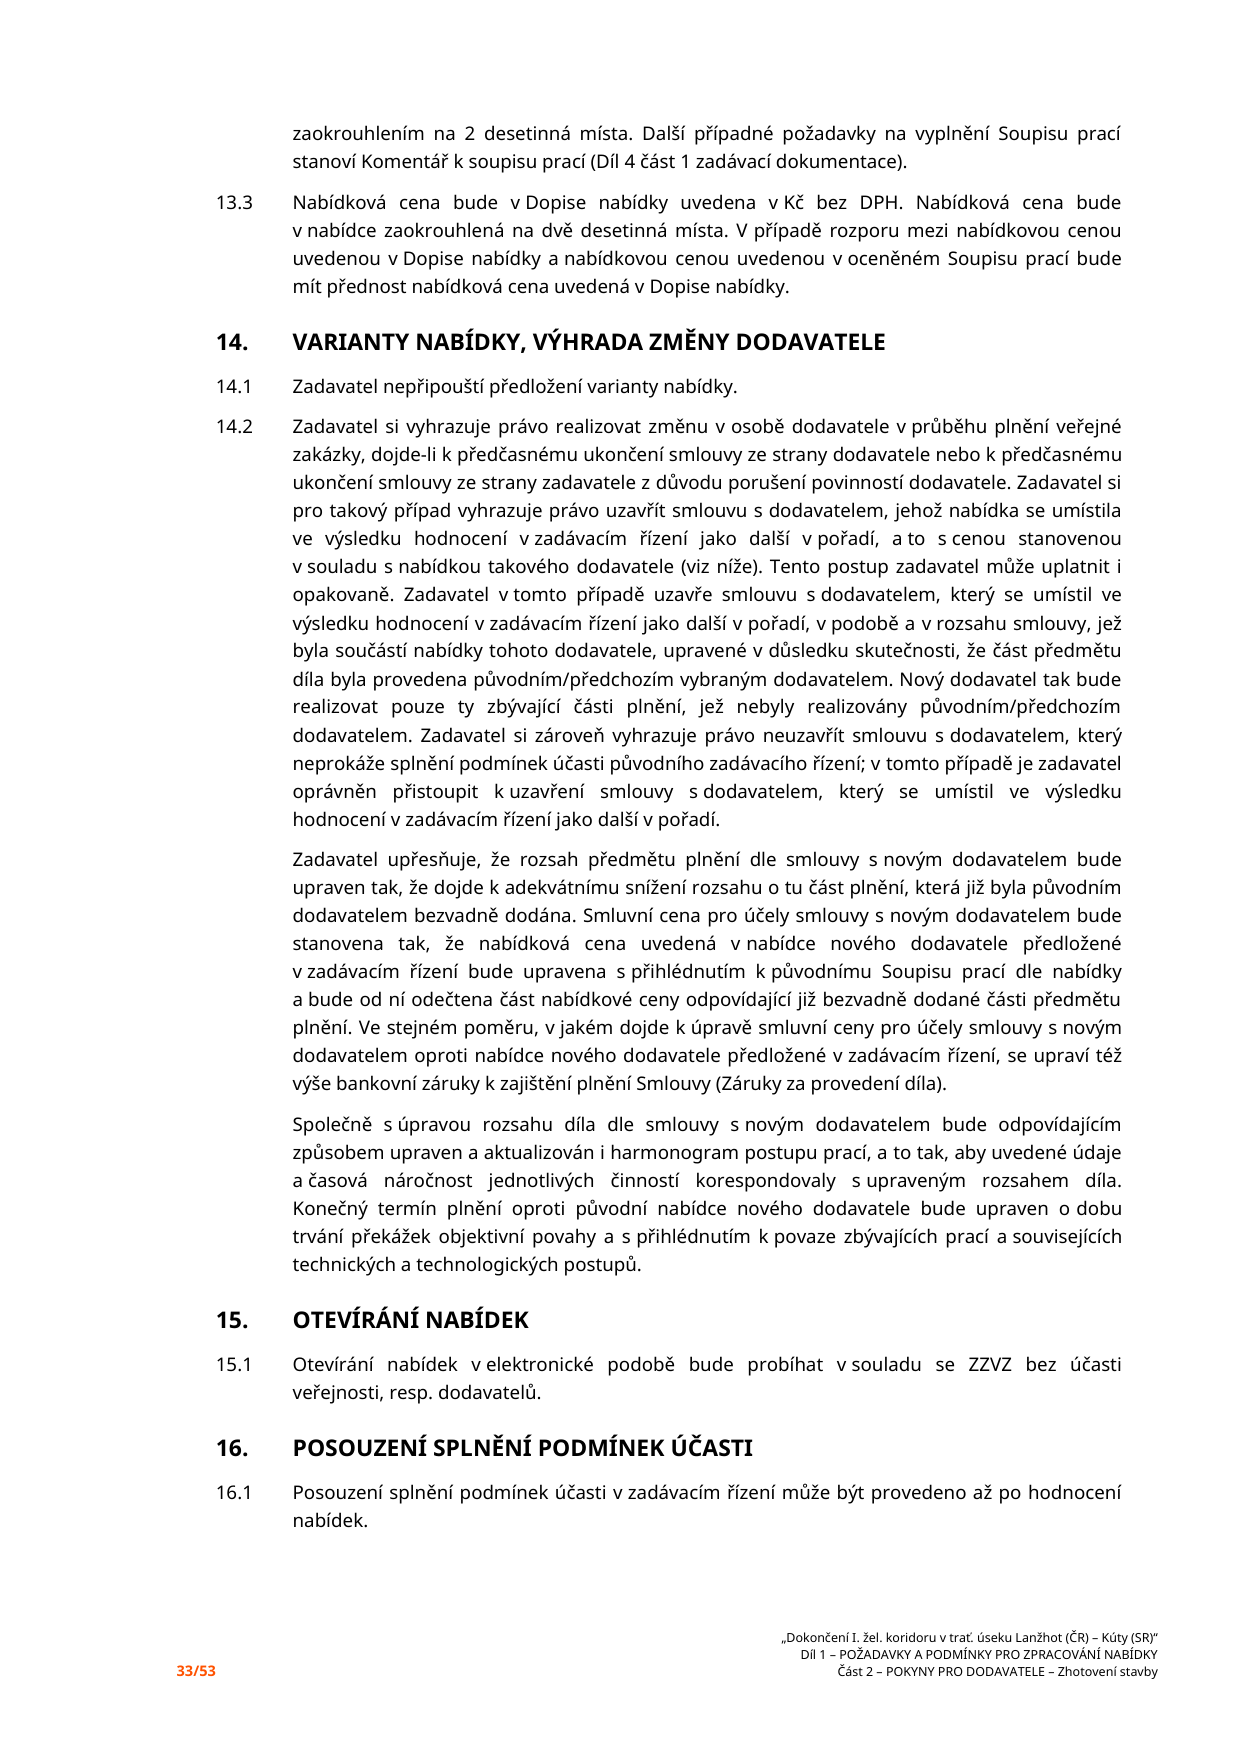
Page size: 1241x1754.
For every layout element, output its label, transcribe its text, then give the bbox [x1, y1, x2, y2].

text Otevírání nabídek v elektronické podobě bude probíhat v souladu se ZZVZ bez účasti veřejnosti, resp. dodavatelů. [216, 1351, 1122, 1405]
text Posouzení splnění podmínek účasti v zadávacím řízení může být provedeno až po hodnocení nabídek. [216, 1479, 1122, 1533]
list Společně s úpravou rozsahu díla dle smlouvy s novým dodavatelem bude odpovídajícím způsobem upraven a aktualizován i harmonogram postupu prací, a to tak, aby uvedené údaje a časová náročnost jednotlivých činností korespondovaly s upraveným rozsahem díla. Konečný termín plnění oproti původní nabídce nového dodavatele bude upraven o dobu trvání překážek objektivní povahy a s přihlédnutím k povaze zbývajících prací a souvisejících technických a technologických postupů. [292, 1111, 1122, 1277]
list Zadavatel upřesňuje, že rozsah předmětu plnění dle smlouvy s novým dodavatelem bude upraven tak, že dojde k adekvátnímu snížení rozsahu o tu část plnění, která již byla původním dodavatelem bezvadně dodána. Smluvní cena pro účely smlouvy s novým dodavatelem bude stanovena tak, že nabídková cena uvedená v nabídce nového dodavatele předložené v zadávacím řízení bude upravena s přihlédnutím k původnímu Soupisu prací dle nabídky a bude od ní odečtena část nabídkové ceny odpovídající již bezvadně dodané části předmětu plnění. Ve stejném poměru, v jakém dojde k úpravě smluvní ceny pro účely smlouvy s novým dodavatelem oproti nabídce nového dodavatele předložené v zadávacím řízení, se upraví též výše bankovní záruky k zajištění plnění Smlouvy (Záruky za provedení díla). [292, 846, 1122, 1096]
text OTEVÍRÁNÍ NABÍDEK [216, 1304, 1122, 1336]
text Nabídková cena bude v Dopise nabídky uvedena v Kč bez DPH. Nabídková cena bude v nabídce zaokrouhlená na dvě desetinná místa. V případě rozporu mezi nabídkovou cenou uvedenou v Dopise nabídky a nabídkovou cenou uvedenou v oceněném Soupisu prací bude mít přednost nabídková cena uvedená v Dopise nabídky. [216, 189, 1122, 299]
text Zadavatel nepřipouští předložení varianty nabídky. [216, 373, 1122, 399]
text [216, 121, 1122, 174]
text Zadavatel si vyhrazuje právo realizovat změnu v osobě dodavatele v průběhu plnění veřejné zakázky, dojde-li k předčasnému ukončení smlouvy ze strany dodavatele nebo k předčasnému ukončení smlouvy ze strany zadavatele z důvodu porušení povinností dodavatele. Zadavatel si pro takový případ vyhrazuje právo uzavřít smlouvu s dodavatelem, jehož nabídka se umístila ve výsledku hodnocení v zadávacím řízení jako další v pořadí, a to s cenou stanovenou v souladu s nabídkou takového dodavatele (viz níže). Tento postup zadavatel může uplatnit i opakovaně. Zadavatel v tomto případě uzavře smlouvu s dodavatelem, který se umístil ve výsledku hodnocení v zadávacím řízení jako další v pořadí, v podobě a v rozsahu smlouvy, jež byla součástí nabídky tohoto dodavatele, upravené v důsledku skutečnosti, že část předmětu díla byla provedena původním/předchozím vybraným dodavatelem. Nový dodavatel tak bude realizovat pouze ty zbývající části plnění, jež nebyly realizovány původním/předchozím dodavatelem. Zadavatel si zároveň vyhrazuje právo neuzavřít smlouvu s dodavatelem, který neprokáže splnění podmínek účasti původního zadávacího řízení; v tomto případě je zadavatel oprávněn přistoupit k uzavření smlouvy s dodavatelem, který se umístil ve výsledku hodnocení v zadávacím řízení jako další v pořadí. [216, 414, 1122, 831]
text POSOUZENÍ SPLNĚNÍ PODMÍNEK ÚČASTI [216, 1432, 1122, 1463]
text VARIANTY NABÍDKY, VÝHRADA ZMĚNY DODAVATELE [216, 326, 1122, 357]
